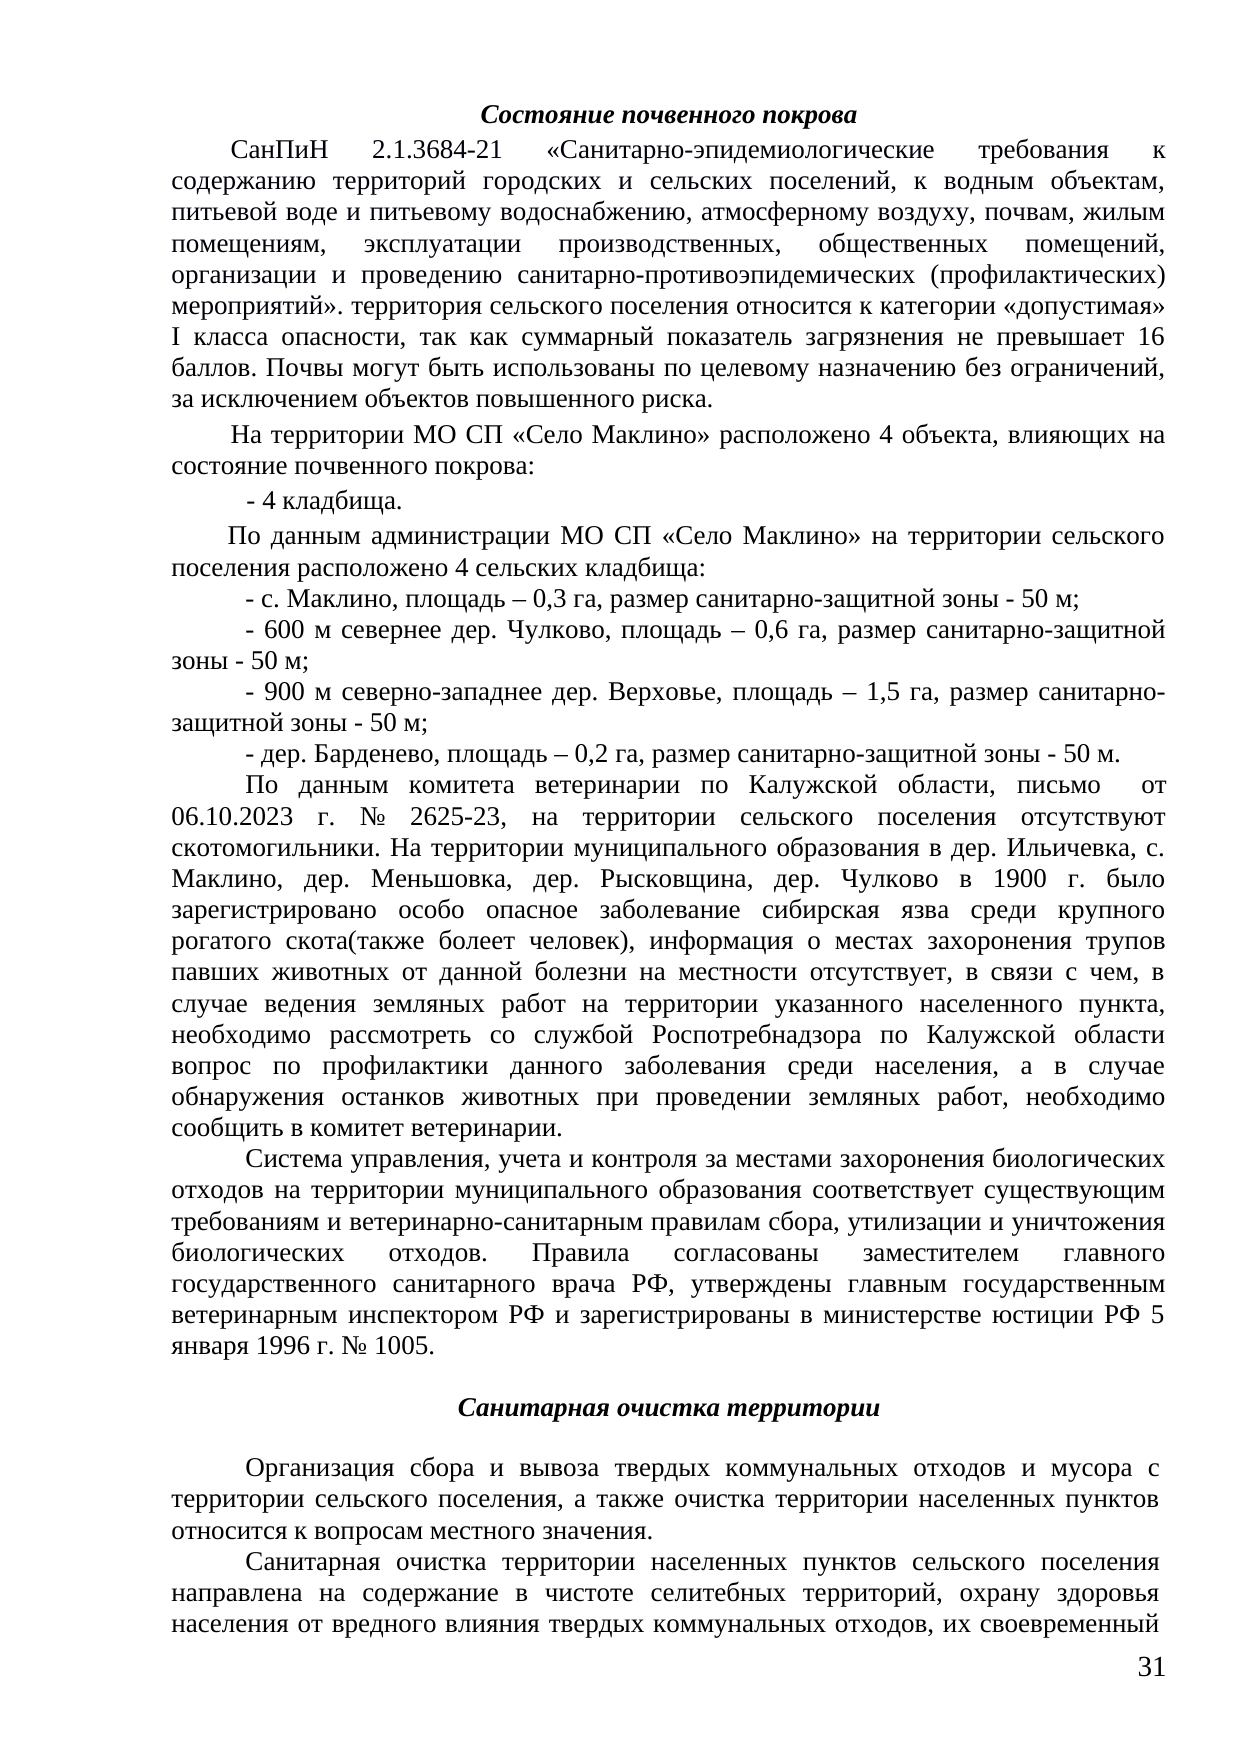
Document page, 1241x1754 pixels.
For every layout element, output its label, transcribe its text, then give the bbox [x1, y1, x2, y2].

text - 600 м севернее дер. Чулково, площадь – 0,6 га, размер санитарно-защитной зоны - 50 м; [171, 613, 1167, 675]
text - 4 кладбища. [171, 484, 1167, 515]
text По данным администрации МО СП «Село Маклино» на территории сельского поселения расположено 4 сельских кладбища: [171, 519, 1167, 582]
text Санитарная очистка территории [171, 1392, 1167, 1423]
text Организация сбора и вывоза твердых коммунальных отходов и мусора с территории сельского поселения, а также очистка территории населенных пунктов относится к вопросам местного значения. [171, 1451, 1161, 1545]
text - с. Маклино, площадь – 0,3 га, размер санитарно-защитной зоны - 50 м; [171, 582, 1167, 613]
title Состояние почвенного покрова [171, 98, 1167, 129]
text По данным комитета ветеринарии по Калужской области, письмо от 06.10.2023 г. № 2625-23, на территории сельского поселения отсутствуют скотомогильники. На территории муниципального образования в дер. Ильичевка, с. Маклино, дер. Меньшовка, дер. Рысковщина, дер. Чулково в 1900 г. было зарегистрировано особо опасное заболевание сибирская язва среди крупного рогатого скота(также болеет человек), информация о местах захоронения трупов павших животных от данной болезни на местности отсутствует, в связи с чем, в случае ведения земляных работ на территории указанного населенного пункта, необходимо рассмотреть со службой Роспотребнадзора по Калужской области вопрос по профилактики данного заболевания среди населения, а в случае обнаружения останков животных при проведении земляных работ, необходимо сообщить в комитет ветеринарии. [171, 769, 1167, 1142]
text На территории МО СП «Село Маклино» расположено 4 объекта, влияющих на состояние почвенного покрова: [171, 418, 1167, 480]
text СанПиН 2.1.3684-21 «Санитарно-эпидемиологические требования к содержанию территорий городских и сельских поселений, к водным объектам, питьевой воде и питьевому водоснабжению, атмосферному воздуху, почвам, жилым помещениям, эксплуатации производственных, общественных помещений, организации и проведению санитарно-противоэпидемических (профилактических) мероприятий». территория сельского поселения относится к категории «допустимая» I класса опасности, так как суммарный показатель загрязнения не превышает 16 баллов. Почвы могут быть использованы по целевому назначению без ограничений, за исключением объектов повышенного риска. [171, 133, 1167, 413]
text Система управления, учета и контроля за местами захоронения биологических отходов на территории муниципального образования соответствует существующим требованиям и ветеринарно-санитарным правилам сбора, утилизации и уничтожения биологических отходов. Правила согласованы заместителем главного государственного санитарного врача РФ, утверждены главным государственным ветеринарным инспектором РФ и зарегистрированы в министерстве юстиции РФ 5 января 1996 г. № 1005. [171, 1142, 1167, 1360]
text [171, 1545, 1161, 1638]
text - дер. Барденево, площадь – 0,2 га, размер санитарно-защитной зоны - 50 м. [171, 737, 1167, 769]
text - 900 м северно-западнее дер. Верховье, площадь – 1,5 га, размер санитарно-защитной зоны - 50 м; [171, 675, 1167, 737]
